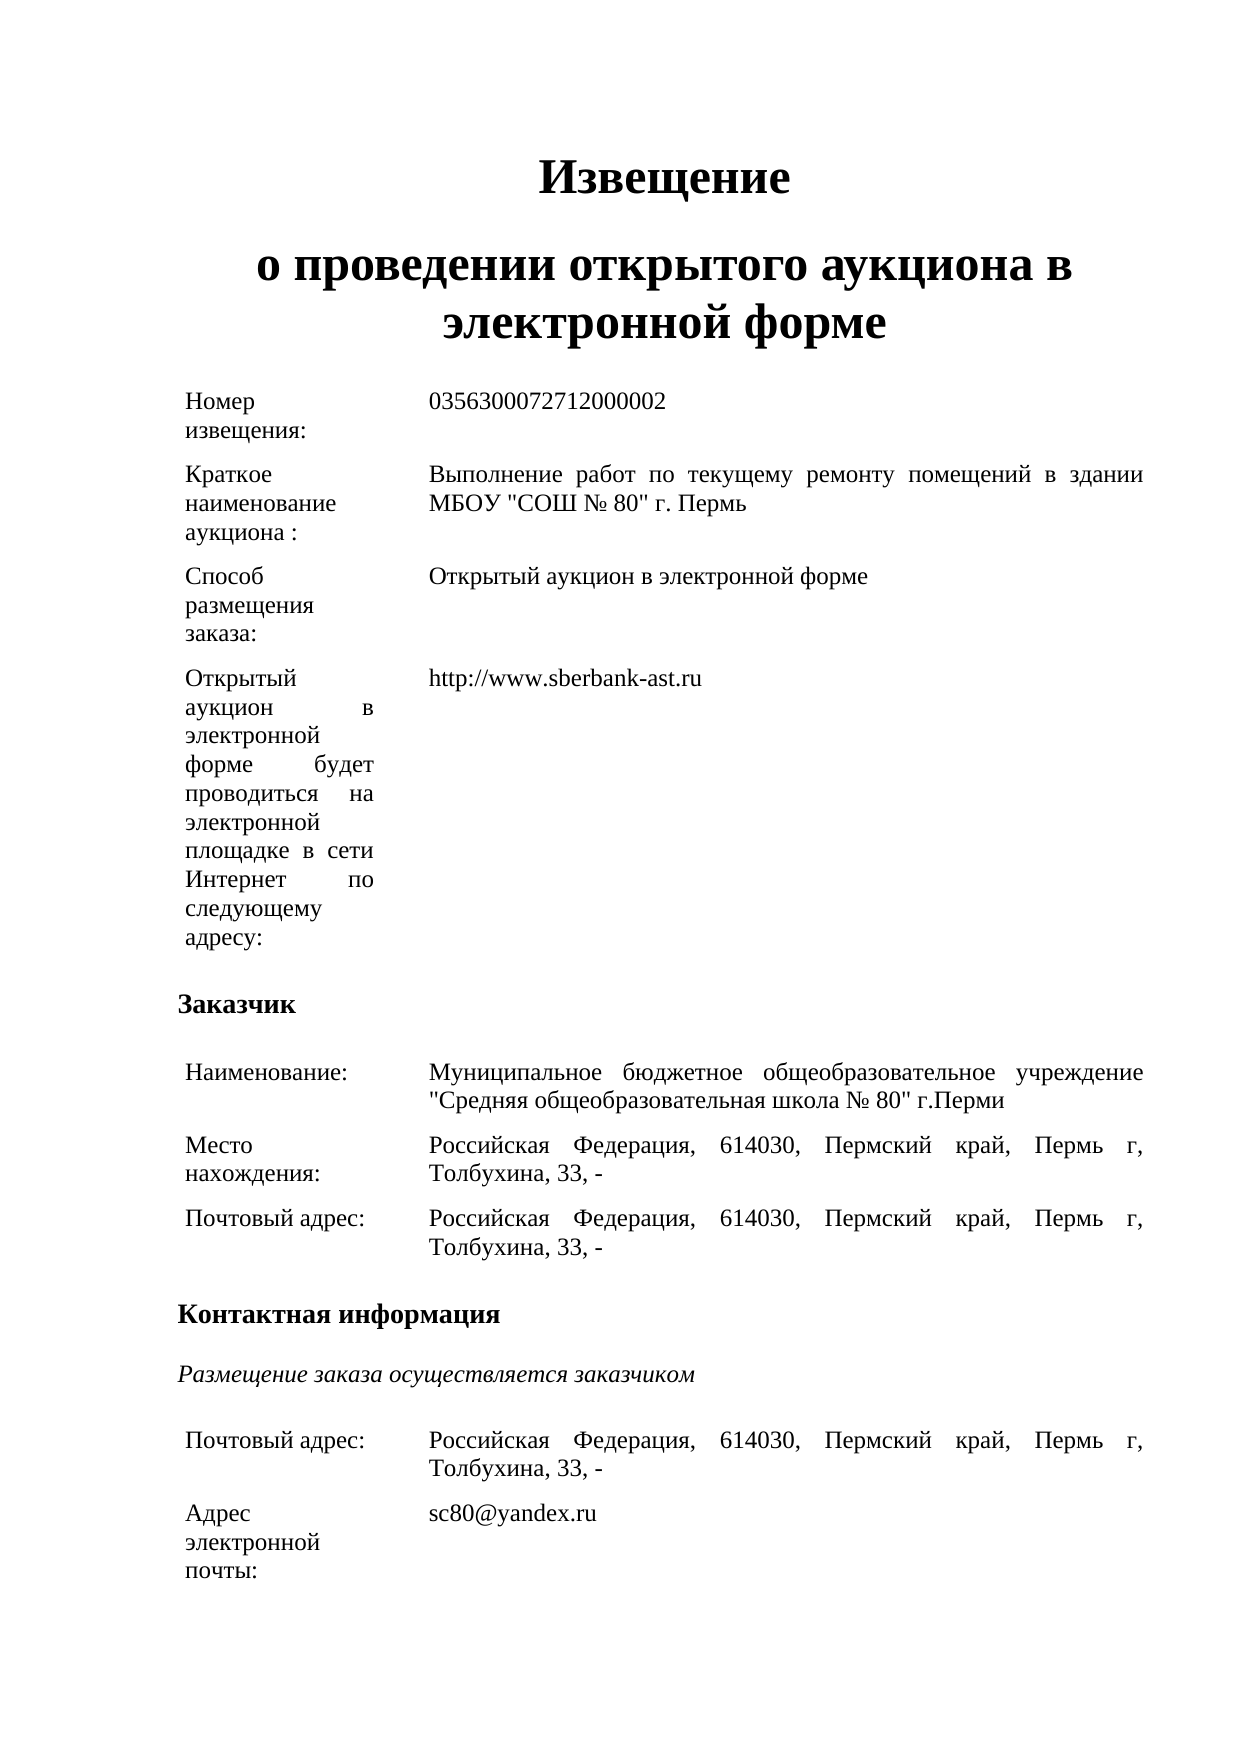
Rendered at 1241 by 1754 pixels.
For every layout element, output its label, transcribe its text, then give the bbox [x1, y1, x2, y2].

table_cell sc80@yandex.ru [421, 1490, 1152, 1592]
table_cell Российская Федерация, 614030, Пермский край, Пермь г, Толбухина, 33, - [421, 1122, 1152, 1195]
text Извещение [177, 147, 1152, 205]
table_header Почтовый адрес: [177, 1417, 421, 1490]
table_header Российская Федерация, 614030, Пермский край, Пермь г, Толбухина, 33, - [421, 1417, 1152, 1490]
table_cell Почтовый адрес: [177, 1195, 421, 1268]
table_header Наименование: [177, 1049, 421, 1122]
table_cell Способ размещения заказа: [177, 553, 421, 655]
table_header Номер извещения: [177, 378, 421, 451]
table_header 0356300072712000002 [421, 378, 1152, 451]
table_cell Открытый аукцион в электронной форме будет проводиться на электронной площадке в сети Интернет по следующему адресу: [177, 655, 421, 958]
table_cell Выполнение работ по текущему ремонту помещений в здании МБОУ "СОШ № 80" г. Пермь [421, 451, 1152, 553]
table_cell Место нахождения: [177, 1122, 421, 1195]
text Контактная информация [177, 1297, 1152, 1330]
table_cell Открытый аукцион в электронной форме [421, 553, 1152, 655]
text Заказчик [177, 987, 1152, 1020]
table_cell Краткое наименование аукциона : [177, 451, 421, 553]
table_cell http://www.sberbank-ast.ru [421, 655, 1152, 958]
table_cell Российская Федерация, 614030, Пермский край, Пермь г, Толбухина, 33, - [421, 1195, 1152, 1268]
text Размещение заказа осуществляется заказчиком [177, 1359, 1152, 1388]
table_cell Адрес электронной почты: [177, 1490, 421, 1592]
table_header Муниципальное бюджетное общеобразовательное учреждение "Средняя общеобразовательная школа № 80" г.Перми [421, 1049, 1152, 1122]
text о проведении открытого аукциона в электронной форме [177, 234, 1152, 349]
